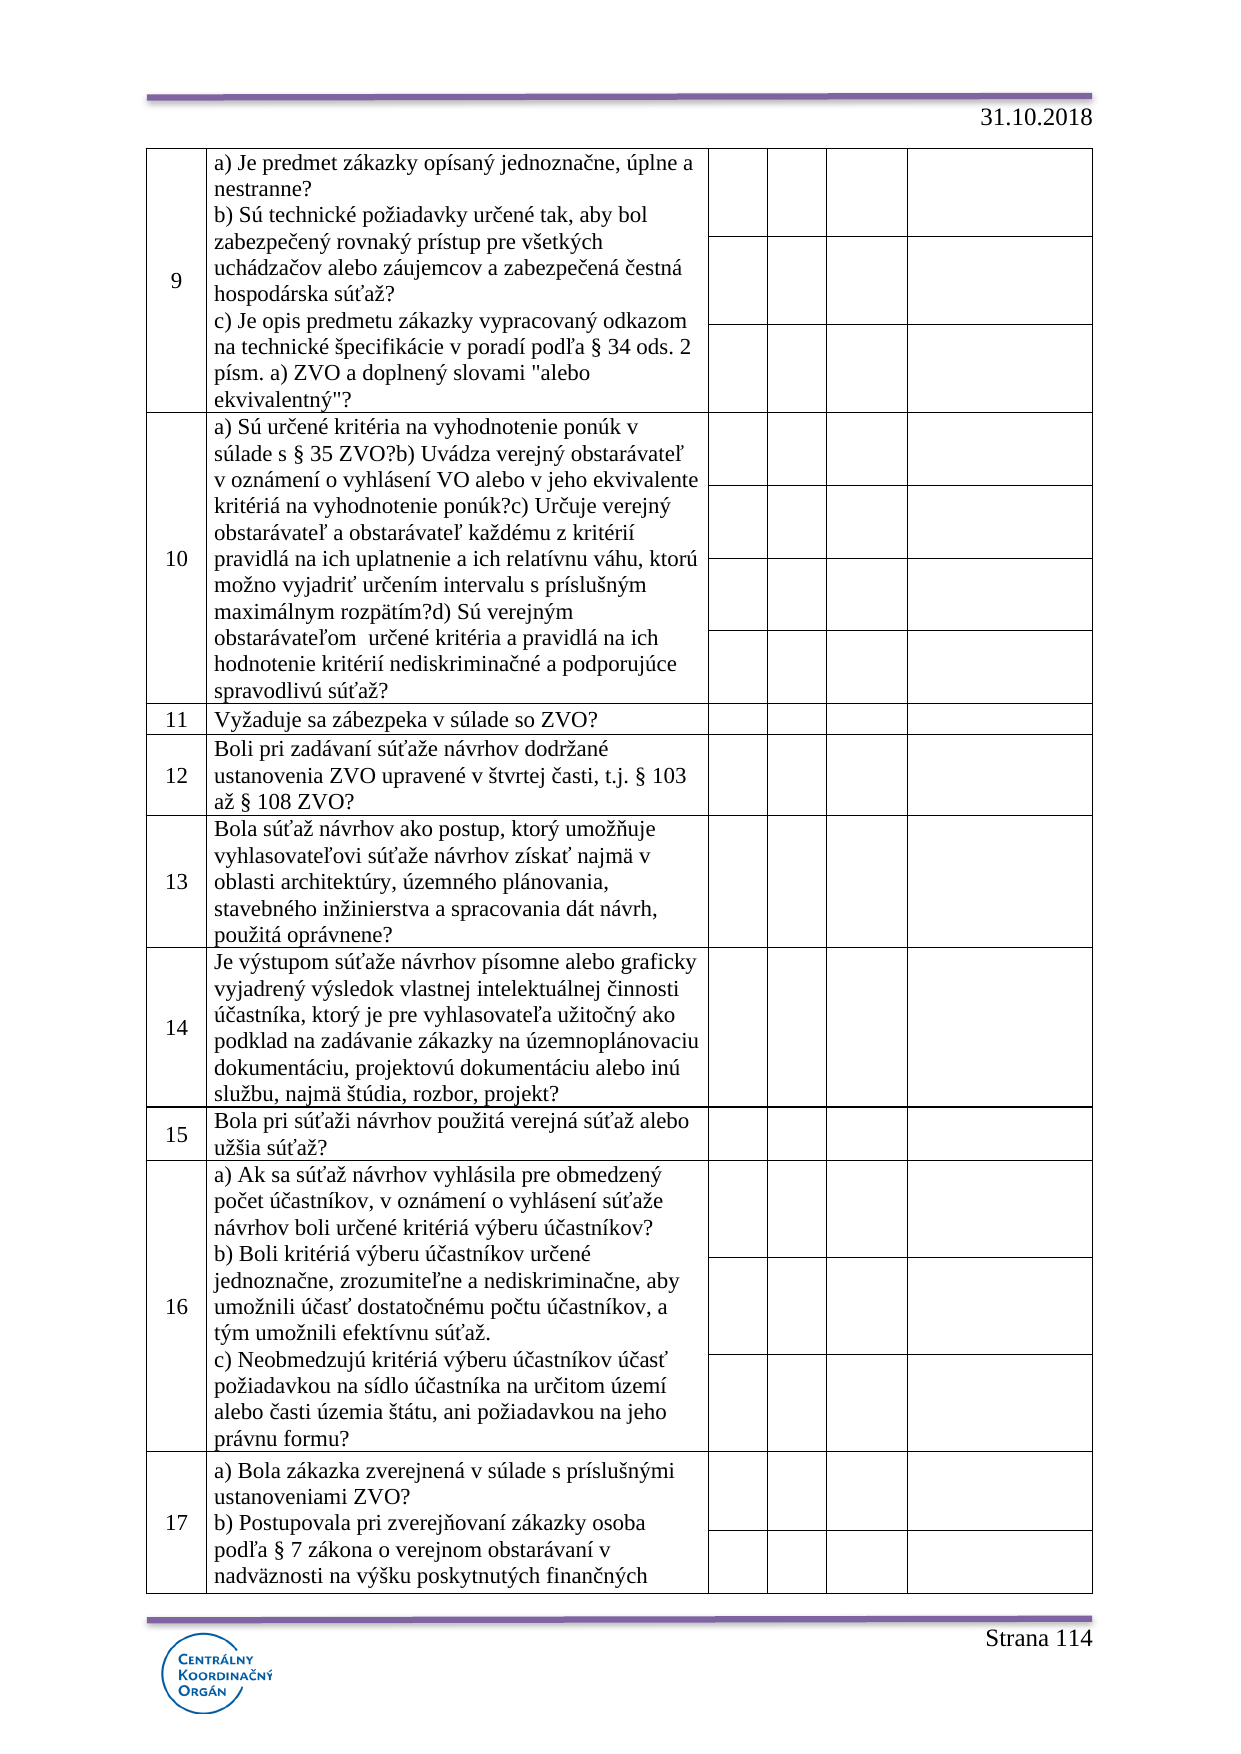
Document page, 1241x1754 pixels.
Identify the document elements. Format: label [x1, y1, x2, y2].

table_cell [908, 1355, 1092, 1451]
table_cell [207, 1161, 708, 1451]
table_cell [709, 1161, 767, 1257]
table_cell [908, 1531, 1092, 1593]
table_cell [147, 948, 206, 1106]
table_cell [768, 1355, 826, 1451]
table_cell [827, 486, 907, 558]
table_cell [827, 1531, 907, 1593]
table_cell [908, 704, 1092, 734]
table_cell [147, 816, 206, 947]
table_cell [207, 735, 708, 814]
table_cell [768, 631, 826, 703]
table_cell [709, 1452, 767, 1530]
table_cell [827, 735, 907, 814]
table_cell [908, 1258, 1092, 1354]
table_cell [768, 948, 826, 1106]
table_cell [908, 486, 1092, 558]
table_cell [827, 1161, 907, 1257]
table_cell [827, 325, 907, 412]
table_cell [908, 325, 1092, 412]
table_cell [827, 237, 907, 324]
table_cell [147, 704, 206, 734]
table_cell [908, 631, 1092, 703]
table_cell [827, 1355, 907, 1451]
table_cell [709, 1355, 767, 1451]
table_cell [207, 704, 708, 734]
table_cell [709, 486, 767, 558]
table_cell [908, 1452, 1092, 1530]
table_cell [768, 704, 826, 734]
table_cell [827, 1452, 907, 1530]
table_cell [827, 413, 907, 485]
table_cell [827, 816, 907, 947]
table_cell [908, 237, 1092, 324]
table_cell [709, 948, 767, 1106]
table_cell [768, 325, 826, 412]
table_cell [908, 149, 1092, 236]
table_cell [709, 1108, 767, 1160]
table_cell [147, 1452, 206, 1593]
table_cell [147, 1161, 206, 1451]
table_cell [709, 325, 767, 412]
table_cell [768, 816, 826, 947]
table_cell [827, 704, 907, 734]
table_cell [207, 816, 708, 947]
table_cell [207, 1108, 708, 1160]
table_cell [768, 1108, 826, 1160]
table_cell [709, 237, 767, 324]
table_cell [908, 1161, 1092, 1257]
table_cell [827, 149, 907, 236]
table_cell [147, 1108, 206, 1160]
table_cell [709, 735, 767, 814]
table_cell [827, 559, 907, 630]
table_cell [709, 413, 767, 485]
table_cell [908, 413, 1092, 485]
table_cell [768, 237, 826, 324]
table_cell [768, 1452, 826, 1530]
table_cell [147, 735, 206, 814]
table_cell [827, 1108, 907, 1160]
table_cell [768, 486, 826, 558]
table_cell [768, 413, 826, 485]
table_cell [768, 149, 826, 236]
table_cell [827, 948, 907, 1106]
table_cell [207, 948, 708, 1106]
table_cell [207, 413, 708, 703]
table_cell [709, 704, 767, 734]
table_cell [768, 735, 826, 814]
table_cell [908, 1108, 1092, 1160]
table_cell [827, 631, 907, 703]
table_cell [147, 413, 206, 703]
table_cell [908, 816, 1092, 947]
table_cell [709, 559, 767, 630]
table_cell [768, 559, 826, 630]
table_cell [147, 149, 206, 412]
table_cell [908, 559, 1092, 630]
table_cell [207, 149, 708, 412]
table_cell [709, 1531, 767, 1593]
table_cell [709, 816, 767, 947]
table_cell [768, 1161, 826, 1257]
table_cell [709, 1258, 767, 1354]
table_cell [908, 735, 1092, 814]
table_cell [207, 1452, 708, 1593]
picture [159, 1631, 272, 1713]
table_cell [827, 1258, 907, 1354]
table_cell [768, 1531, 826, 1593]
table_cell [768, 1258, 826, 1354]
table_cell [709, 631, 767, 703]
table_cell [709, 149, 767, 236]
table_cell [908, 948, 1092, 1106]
